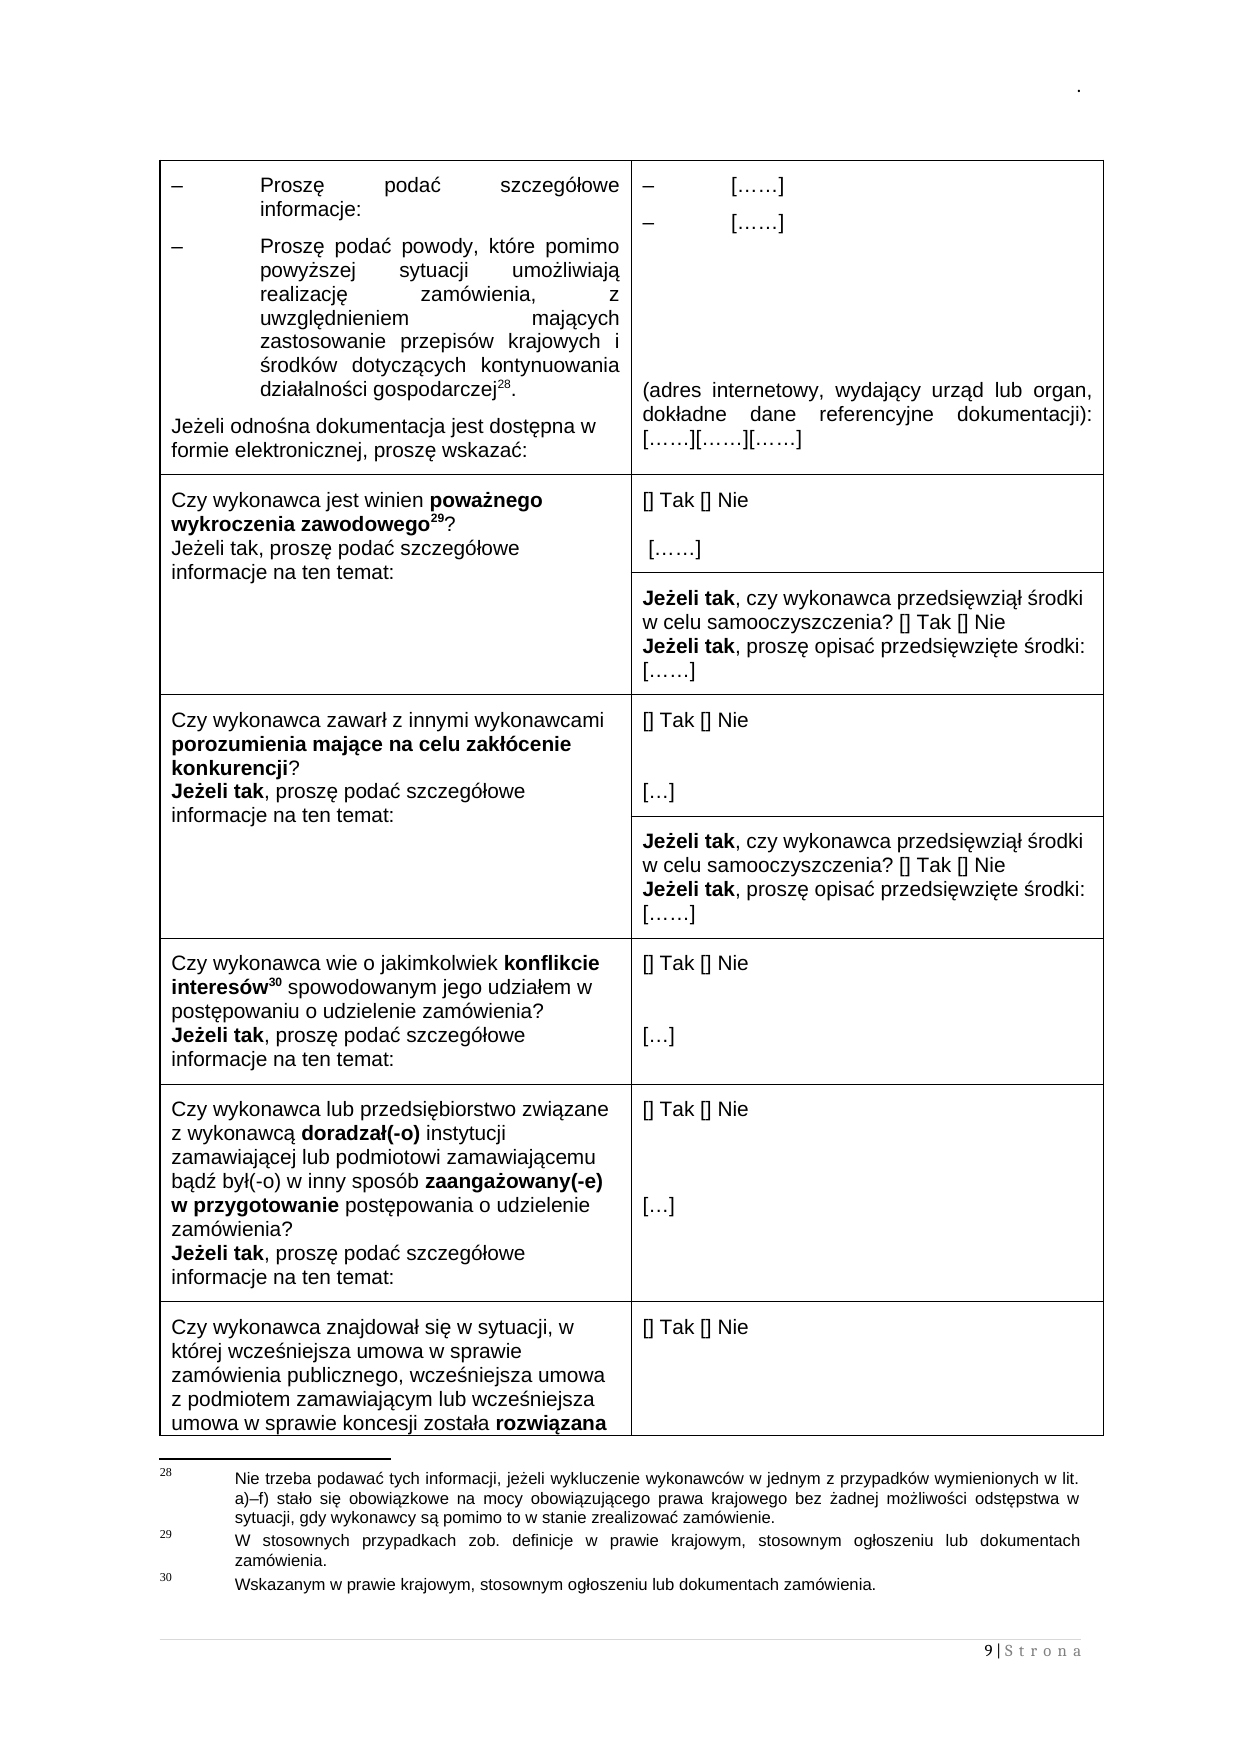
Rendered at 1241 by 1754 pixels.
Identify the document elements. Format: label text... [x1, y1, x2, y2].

table_cell [] Tak [] Nie […] [632, 939, 1103, 1083]
table_cell Jeżeli tak, czy wykonawca przedsięwziął środki w celu samooczyszczenia? [] Tak [] Nie Jeżeli tak, proszę opisać przedsięwzięte środki: [……] [632, 817, 1103, 938]
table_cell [632, 161, 1103, 474]
table_cell Czy wykonawca wie o jakimkolwiek konflikcie interesów spowodowanym jego udziałem w postępowaniu o udzielenie zamówienia? Jeżeli tak, proszę podać szczegółowe informacje na ten temat: [161, 939, 631, 1083]
table_cell Czy wykonawca lub przedsiębiorstwo związane z wykonawcą doradzał(-o) instytucji zamawiającej lub podmiotowi zamawiającemu bądź był(-o) w inny sposób zaangażowany(-e) w przygotowanie postępowania o udzielenie zamówienia? Jeżeli tak, proszę podać szczegółowe informacje na ten temat: [161, 1085, 631, 1301]
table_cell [161, 161, 631, 474]
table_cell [161, 1302, 631, 1434]
table_cell Czy wykonawca jest winien poważnego wykroczenia zawodowego? Jeżeli tak, proszę podać szczegółowe informacje na ten temat: [161, 475, 631, 694]
table_cell Czy wykonawca zawarł z innymi wykonawcami porozumienia mające na celu zakłócenie konkurencji? Jeżeli tak, proszę podać szczegółowe informacje na ten temat: [161, 695, 631, 938]
table_cell [] Tak [] Nie [……] [632, 475, 1103, 572]
table_cell Jeżeli tak, czy wykonawca przedsięwziął środki w celu samooczyszczenia? [] Tak [] Nie Jeżeli tak, proszę opisać przedsięwzięte środki: [……] [632, 573, 1103, 694]
table_cell [] Tak [] Nie […] [632, 1085, 1103, 1301]
table_cell [] Tak [] Nie […] [632, 1302, 1103, 1434]
table_cell [] Tak [] Nie […] [632, 695, 1103, 816]
